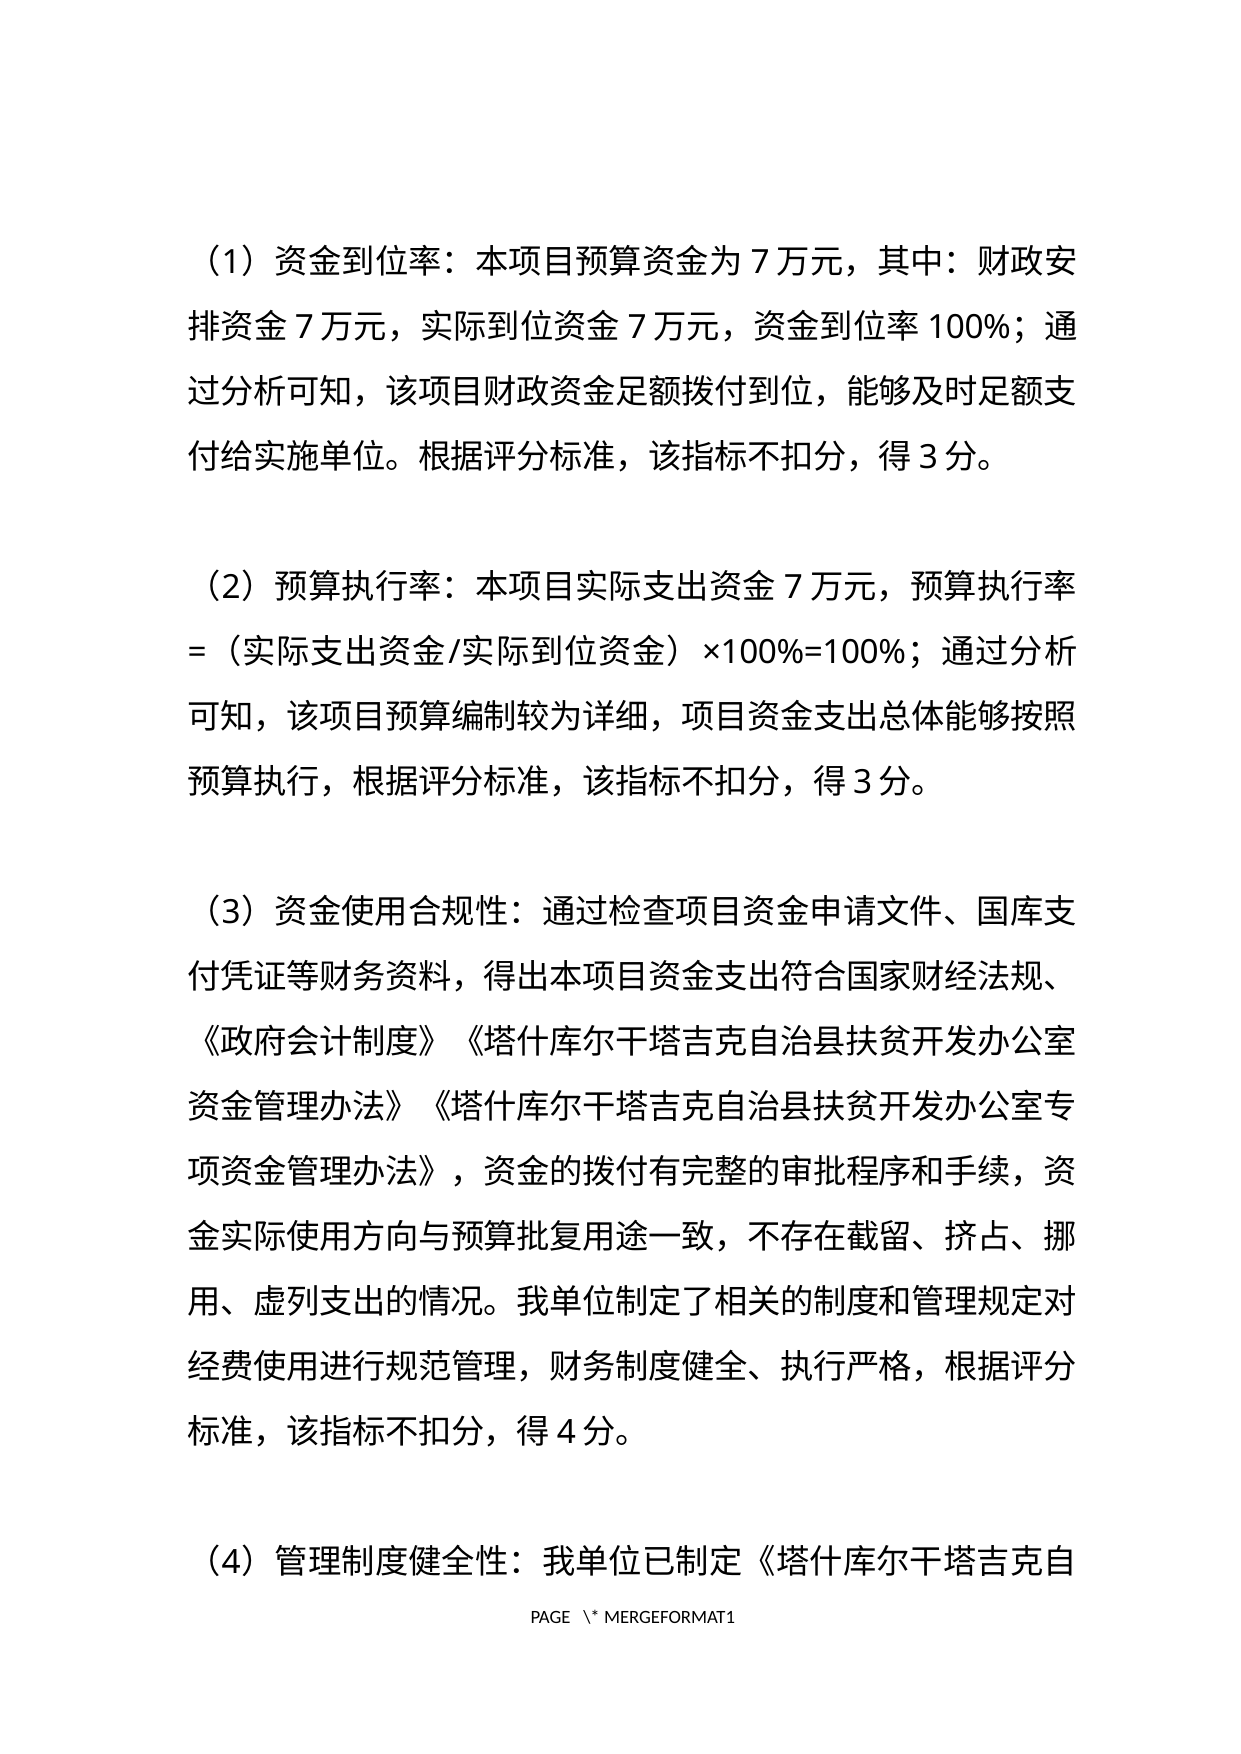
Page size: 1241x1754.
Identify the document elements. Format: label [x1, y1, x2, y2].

text [187, 162, 1078, 1592]
